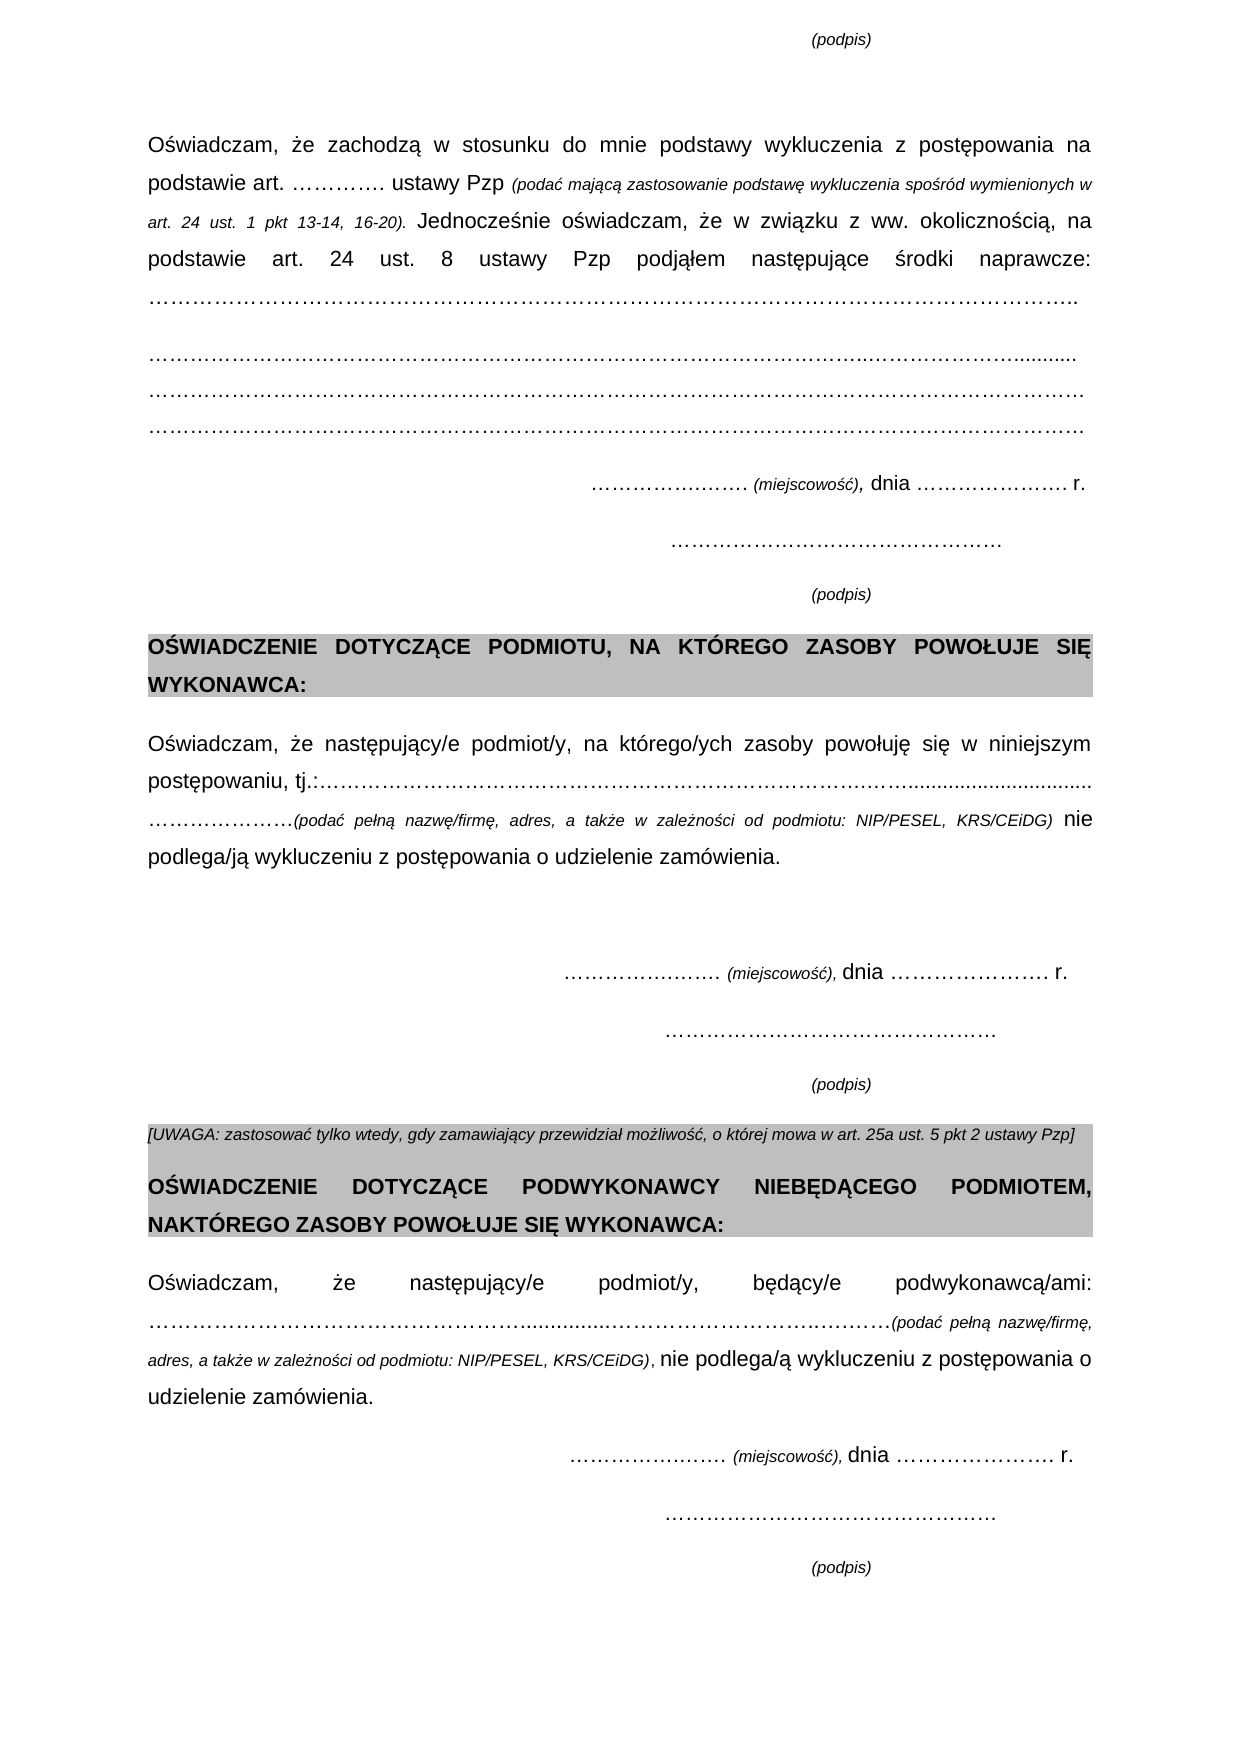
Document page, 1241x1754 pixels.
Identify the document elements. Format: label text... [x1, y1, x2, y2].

text Oświadczam, że następujący/e podmiot/y, będący/e podwykonawcą/ami:……………………………………………...............………………………..….……(podać pełną nazwę/firmę, adres, a także w zależności od podmiotu: NIP/PESEL, KRS/CEiDG), nie podlega/ą wykluczeniu z postępowania o udzielenie zamówienia. [148, 1270, 1093, 1409]
text (podpis) [738, 29, 1093, 49]
text …………….……. (miejscowość), dnia …………………. r. [516, 471, 1093, 495]
text OŚWIADCZENIE DOTYCZĄCE PODWYKONAWCY NIEBĘDĄCEGO PODMIOTEM, NAKTÓREGO ZASOBY POWOŁUJE SIĘ WYKONAWCA: [148, 1174, 1093, 1237]
text …………………………………………………………………………………………..…………………...........……………………………………………………………………………………………………………………………………………………………………………………………………………………………………………… [148, 342, 1093, 438]
text …………….……. (miejscowość), dnia …………………. r. [148, 1442, 1093, 1468]
text [UWAGA: zastosować tylko wtedy, gdy zamawiający przewidział możliwość, o której mowa w art. 25a ust. 5 pkt 2 ustawy Pzp] [148, 1124, 1093, 1143]
text (podpis) [738, 1075, 1093, 1094]
text Oświadczam, że zachodzą w stosunku do mnie podstawy wykluczenia z postępowania na podstawie art. …………. ustawy Pzp (podać mającą zastosowanie podstawę wykluczenia spośród wymienionych w art. 24 ust. 1 pkt 13-14, 16-20). Jednocześnie oświadczam, że w związku z ww. okolicznością, na podstawie art. 24 ust. 8 ustawy Pzp podjąłem następujące środki naprawcze: ……………………………………………………………………………………………………………….. [148, 132, 1093, 309]
text ………………………………………… [148, 1018, 1093, 1042]
text (podpis) [738, 1558, 1093, 1577]
text …………….……. (miejscowość), dnia …………………. r. [148, 959, 1093, 984]
text OŚWIADCZENIE DOTYCZĄCE PODMIOTU, NA KTÓREGO ZASOBY POWOŁUJE SIĘ WYKONAWCA: [148, 634, 1093, 697]
text (podpis) [738, 584, 1093, 603]
text ………………………………………… [148, 528, 1093, 552]
text ………………………………………… [148, 1501, 1093, 1525]
text Oświadczam, że następujący/e podmiot/y, na którego/ych zasoby powołuję się w niniejszym postępowaniu, tj.:…………………………………………………………………….……................................…………………(podać pełną nazwę/firmę, adres, a także w zależności od podmiotu: NIP/PESEL, KRS/CEiDG) nie podlega/ją wykluczeniu z postępowania o udzielenie zamówienia. [148, 730, 1093, 869]
